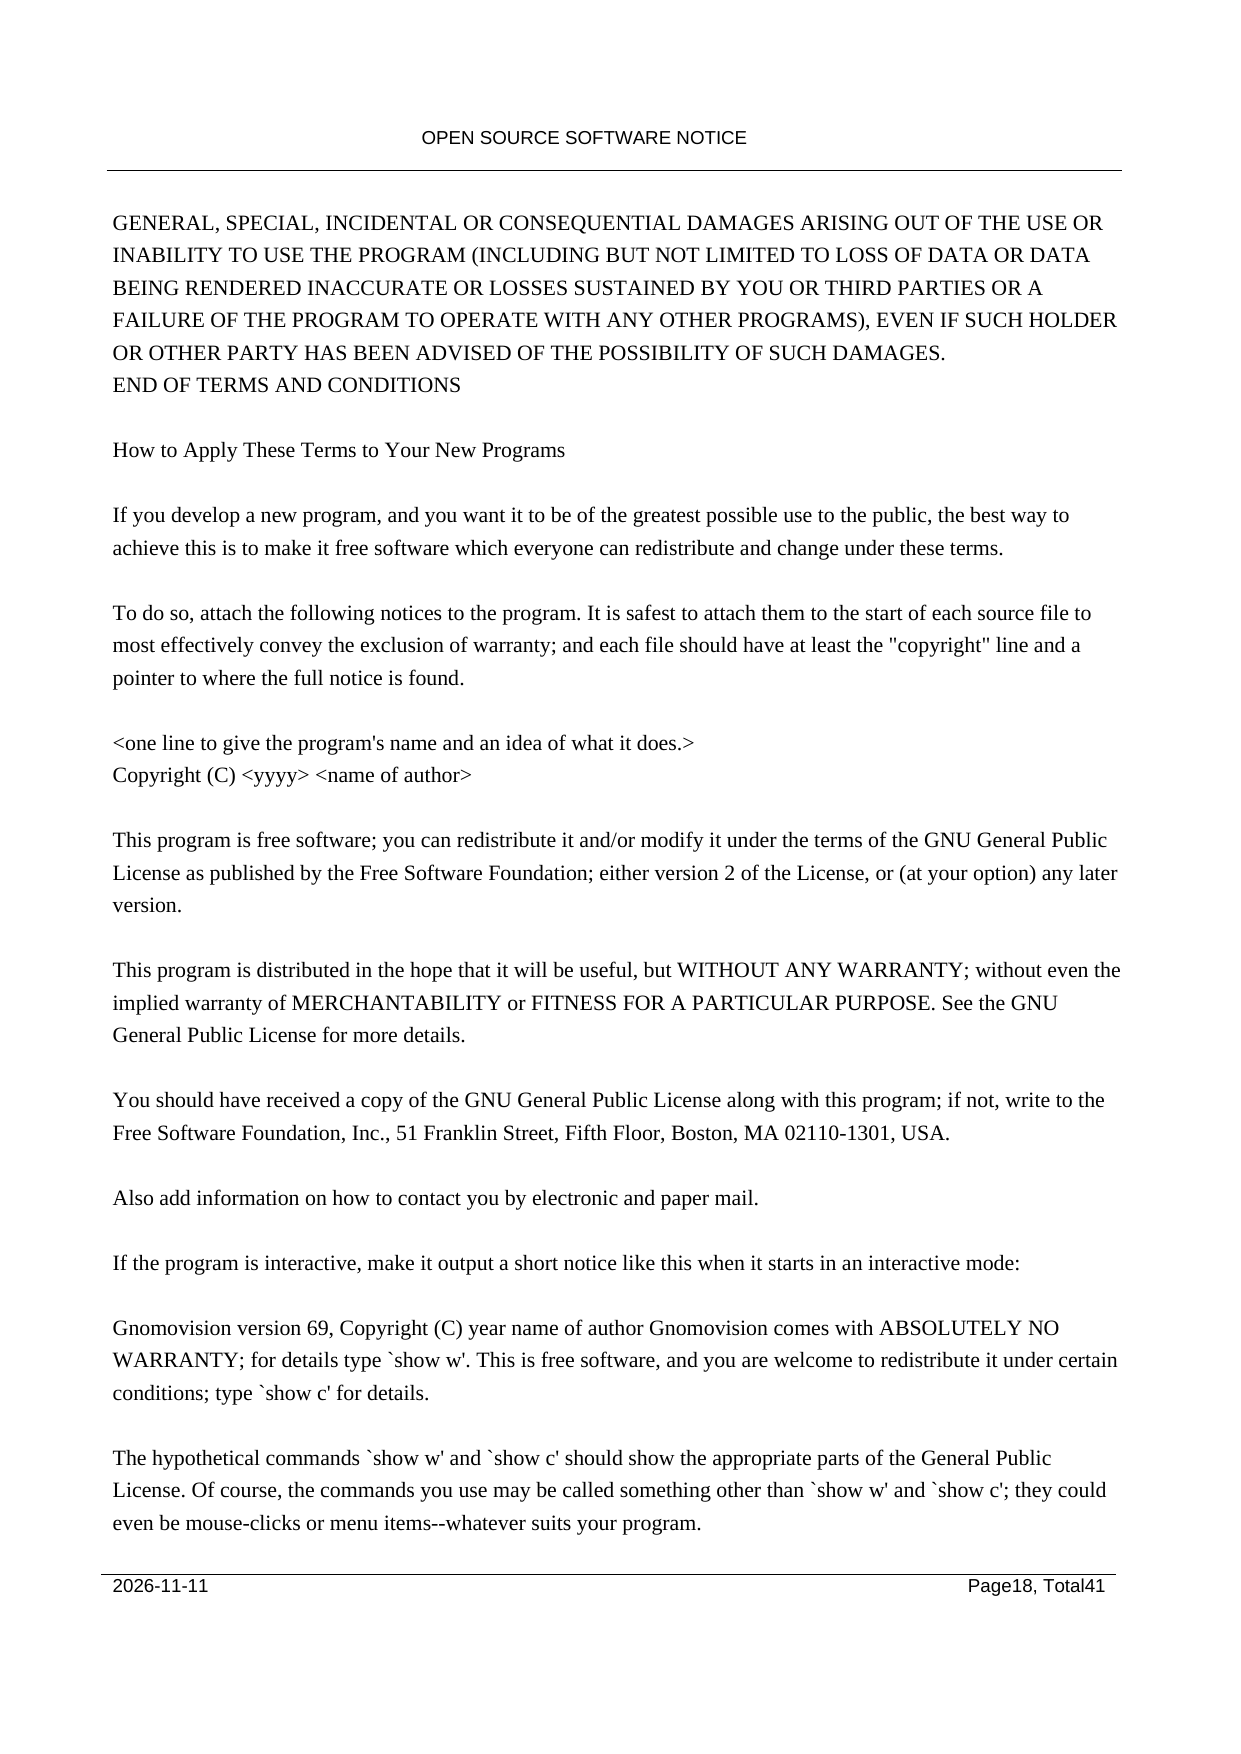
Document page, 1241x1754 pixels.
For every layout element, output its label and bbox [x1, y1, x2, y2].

text [112, 206, 1128, 1539]
